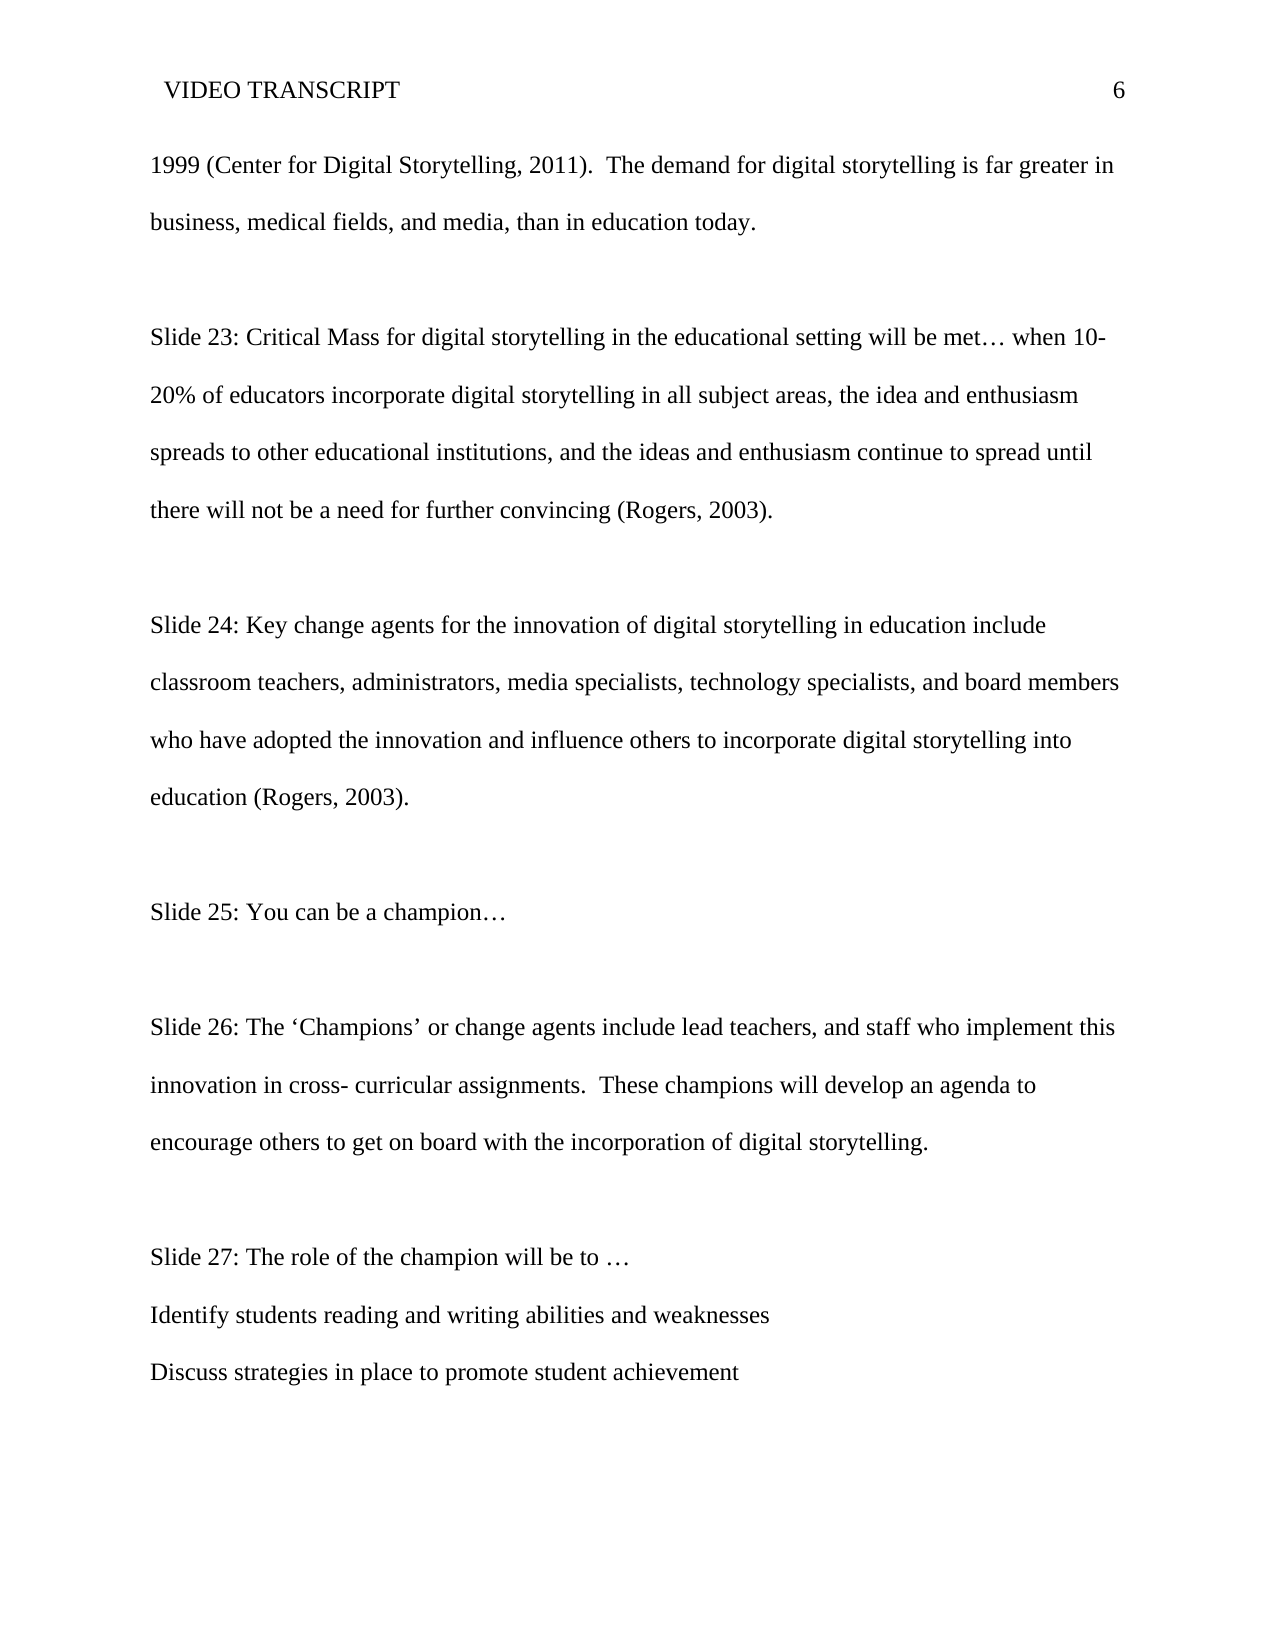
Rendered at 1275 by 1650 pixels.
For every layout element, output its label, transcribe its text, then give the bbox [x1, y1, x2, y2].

text Slide 23: Critical Mass for digital storytelling in the educational setting will be met… when 10-20% of educators incorporate digital storytelling in all subject areas, the idea and enthusiasm spreads to other educational institutions, and the ideas and enthusiasm continue to spread until there will not be a need for further convincing (Rogers, 2003). [150, 322, 1125, 524]
text Slide 24: Key change agents for the innovation of digital storytelling in education include classroom teachers, administrators, media specialists, technology specialists, and board members who have adopted the innovation and influence others to incorporate digital storytelling into education (Rogers, 2003). [150, 610, 1125, 811]
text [150, 150, 1125, 236]
text Identify students reading and writing abilities and weaknesses [150, 1300, 1125, 1329]
text Discuss strategies in place to promote student achievement [150, 1357, 1125, 1386]
text Slide 25: You can be a champion… [150, 897, 1125, 926]
text Slide 26: The ‘Champions’ or change agents include lead teachers, and staff who implement this innovation in cross- curricular assignments. These champions will develop an agenda to encourage others to get on board with the incorporation of digital storytelling. [150, 1012, 1125, 1156]
text Slide 27: The role of the champion will be to … [150, 1242, 1125, 1271]
